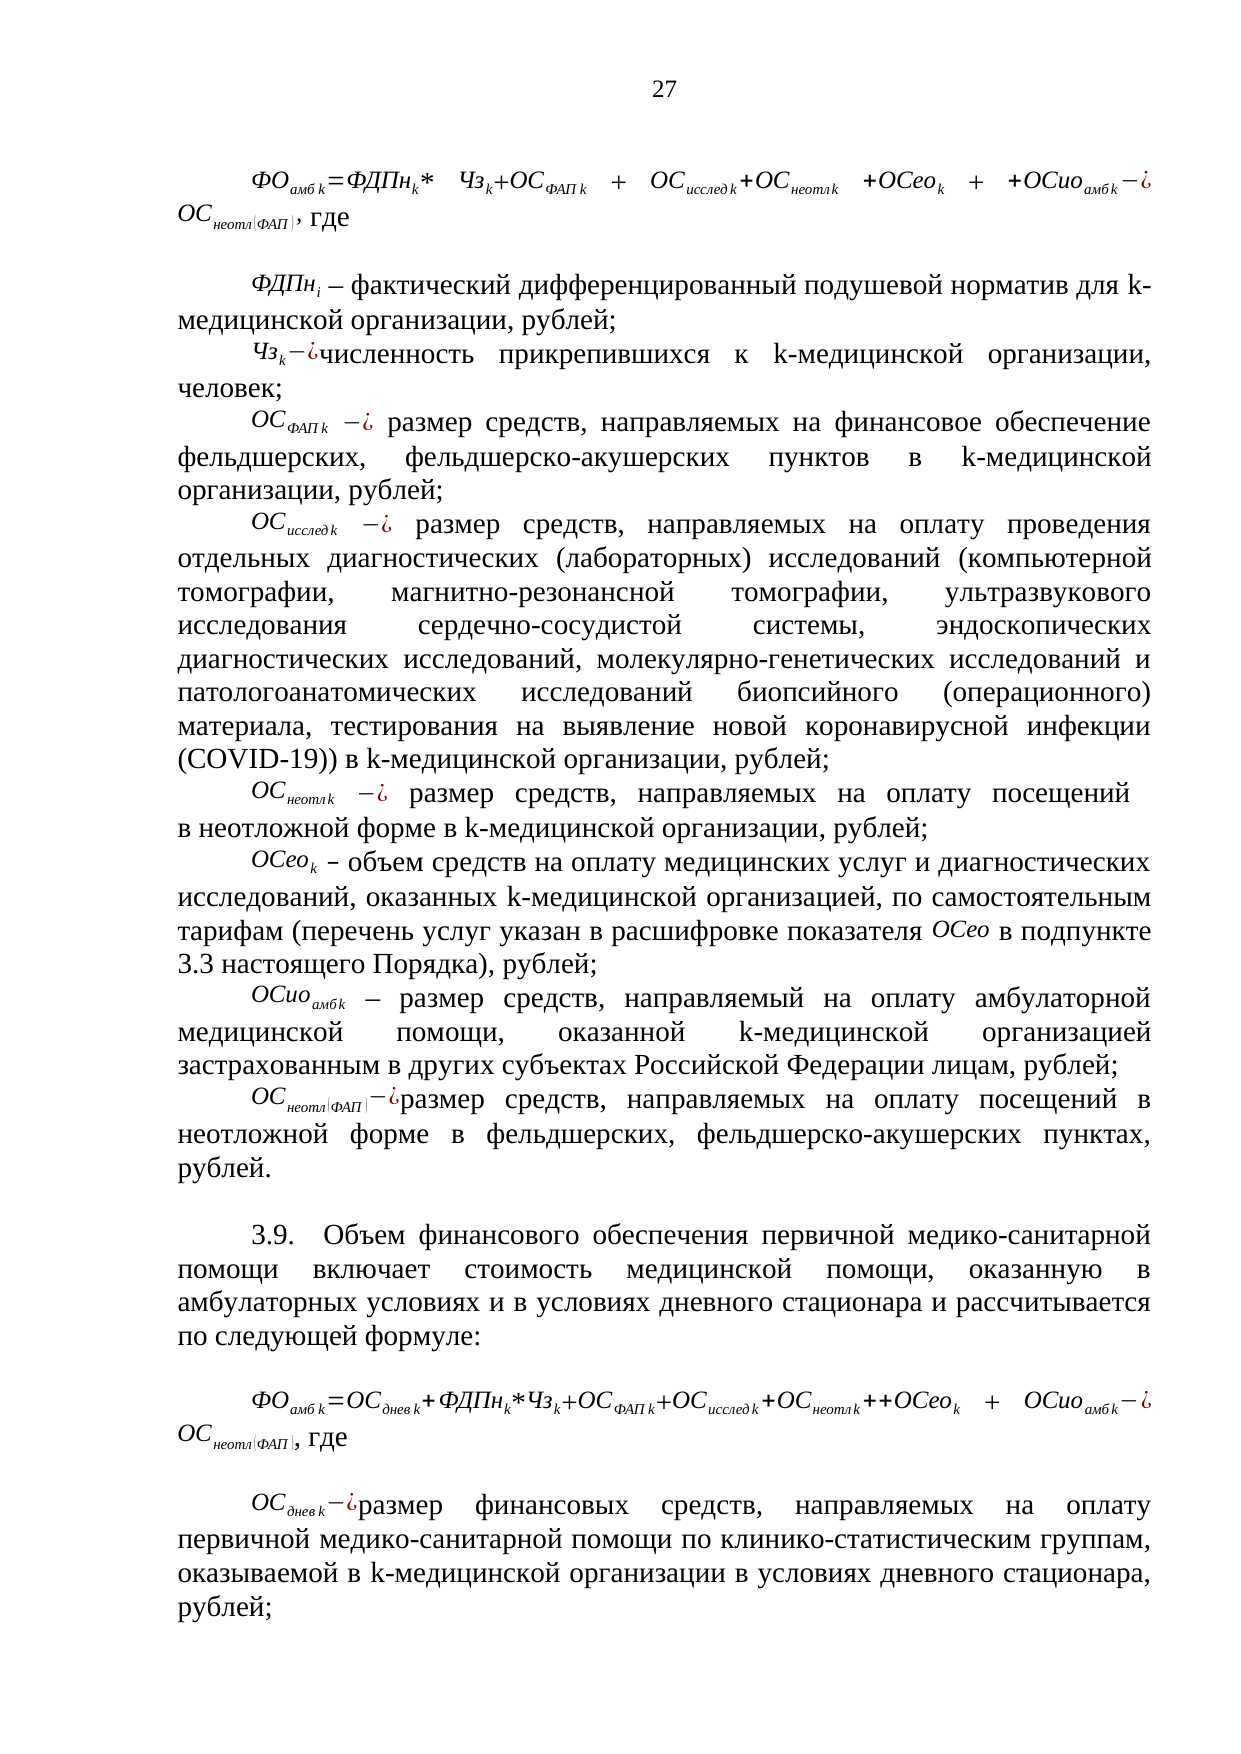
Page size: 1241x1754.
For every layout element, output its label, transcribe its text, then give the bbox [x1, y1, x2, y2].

text – фактический дифференцированный подушевой норматив для k-медицинской организации, рублей; [177, 267, 1152, 336]
text – размер средств, направляемый на оплату амбулаторной медицинской помощи, оказанной k-медицинской организацией застрахованным в других субъектах Российской Федерации лицам, рублей; [177, 980, 1152, 1081]
text *++ + , где [177, 1385, 1152, 1454]
text размер финансовых средств, направляемых на оплату первичной медико-санитарной помощи по клинико-статистическим группам, оказываемой в k-медицинской организации в условиях дневного стационара, рублей; [177, 1487, 1152, 1622]
text размер средств, направляемых на оплату посещений в неотложной форме в фельдшерских, фельдшерско-акушерских пунктах, рублей. [177, 1081, 1152, 1184]
text размер средств, направляемых на оплату проведения отдельных диагностических (лабораторных) исследований (компьютерной томографии, магнитно-резонансной томографии, ультразвукового исследования сердечно-сосудистой системы, эндоскопических диагностических исследований, молекулярно-генетических исследований и патологоанатомических исследований биопсийного (операционного) материала, тестирования на выявление новой коронавирусной инфекции (COVID-19)) в k-медицинской организации, рублей; [177, 506, 1152, 775]
text численность прикрепившихся к k-медицинской организации, человек; [177, 336, 1152, 404]
text размер средств, направляемых на финансовое обеспечение фельдшерских, фельдшерско-акушерских пунктов в k-медицинской организации, рублей; [177, 404, 1152, 506]
list Объем финансового обеспечения первичной медико-санитарной помощи включает стоимость медицинской помощи, оказанную в амбулаторных условиях и в условиях дневного стационара и рассчитывается по следующей формуле: [177, 1217, 1152, 1351]
text – объем средств на оплату медицинских услуг и диагностических исследований, оказанных k-медицинской организацией, по самостоятельным тарифам (перечень услуг указан в расшифровке показателя в подпункте 3.3 настоящего Порядка), рублей; [177, 843, 1152, 980]
text размер средств, направляемых на оплату посещений в неотложной форме в k-медицинской организации, рублей; [177, 775, 1152, 843]
text * + + + где [177, 165, 1152, 234]
